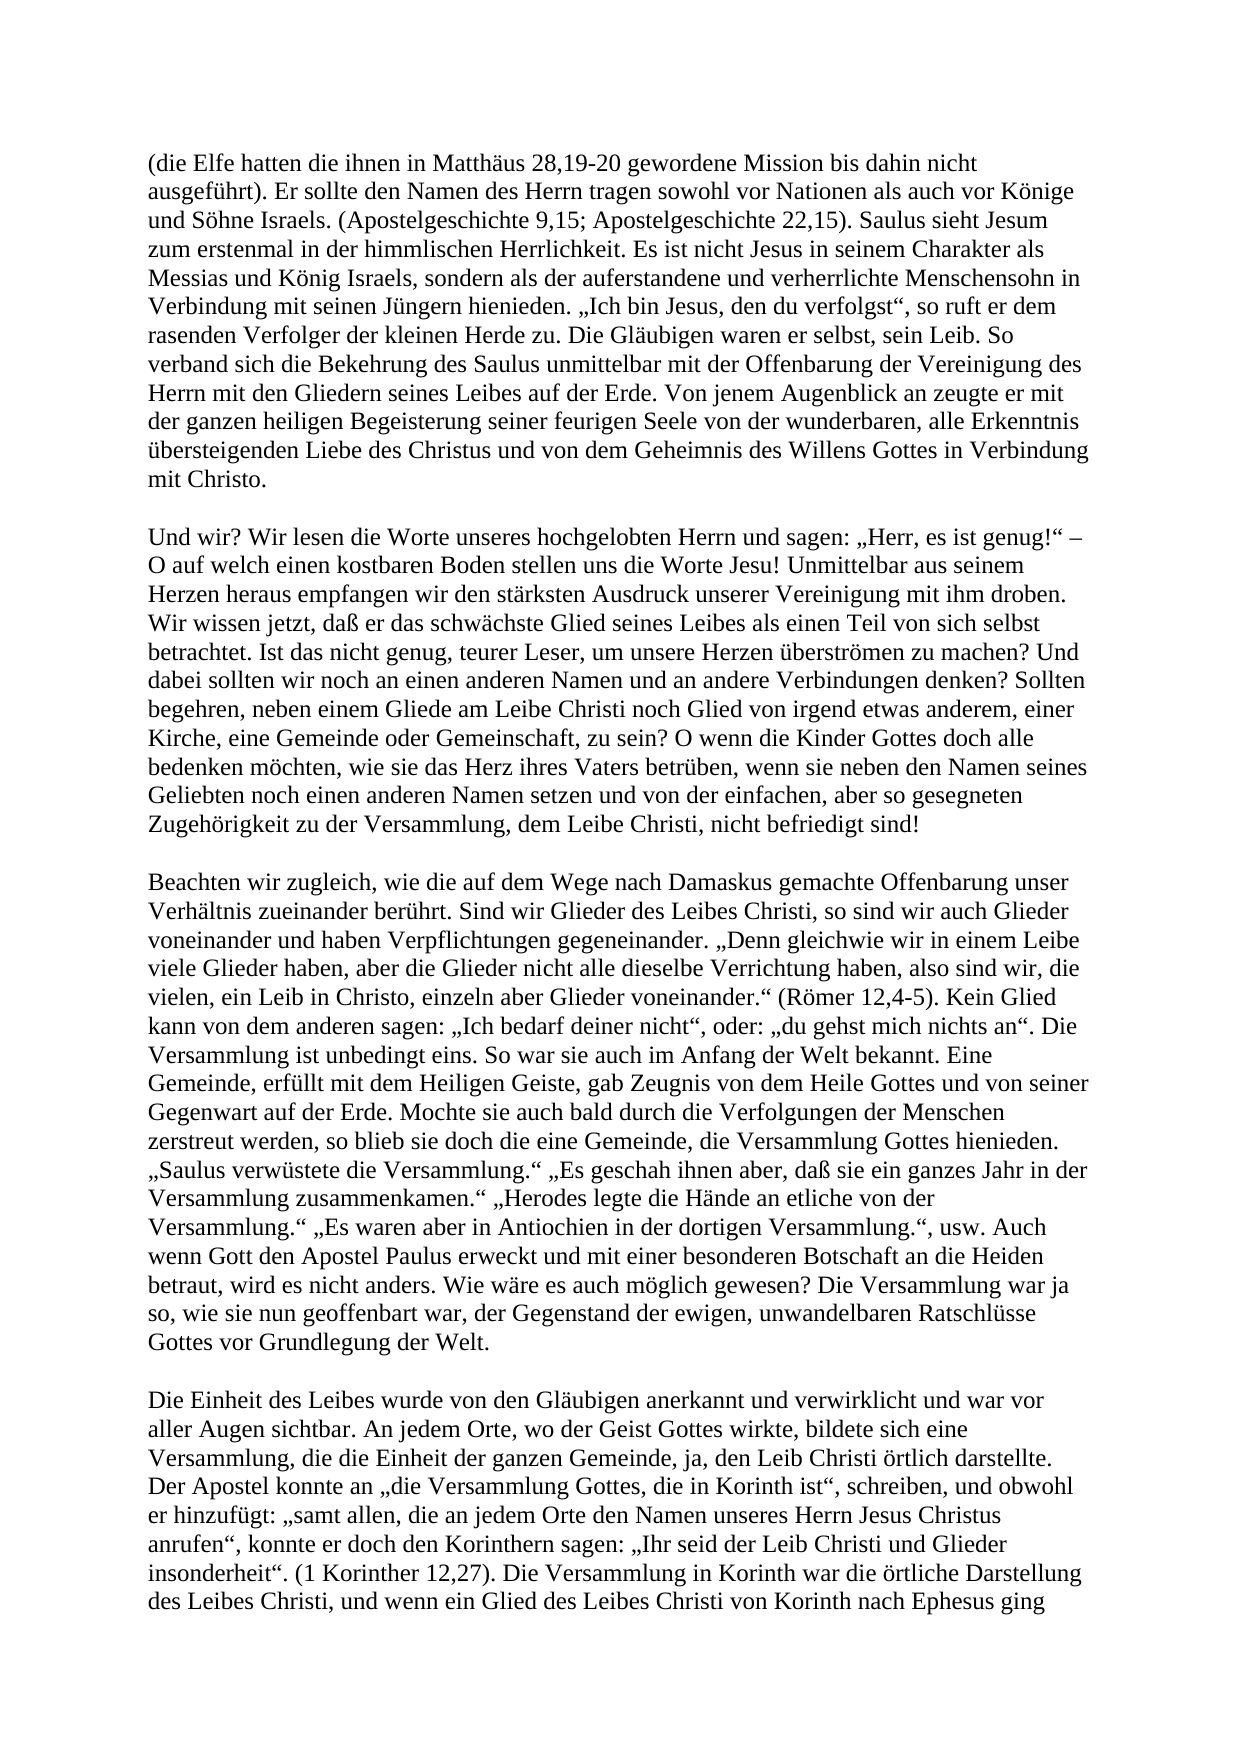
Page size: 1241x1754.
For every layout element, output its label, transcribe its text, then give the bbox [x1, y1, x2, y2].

text Beachten wir zugleich, wie die auf dem Wege nach Damaskus gemachte Offenbarung unser Verhältnis zueinander berührt. Sind wir Glieder des Leibes Christi, so sind wir auch Glieder voneinander und haben Verpflichtungen gegeneinander. „Denn gleichwie wir in einem Leibe viele Glieder haben, aber die Glieder nicht alle dieselbe Verrichtung haben, also sind wir, die vielen, ein Leib in Christo, einzeln aber Glieder voneinander.“ (Römer 12,4-5). Kein Glied kann von dem anderen sagen: „Ich bedarf deiner nicht“, oder: „du gehst mich nichts an“. Die Versammlung ist unbedingt eins. So war sie auch im Anfang der Welt bekannt. Eine Gemeinde, erfüllt mit dem Heiligen Geiste, gab Zeugnis von dem Heile Gottes und von seiner Gegenwart auf der Erde. Mochte sie auch bald durch die Verfolgungen der Menschen zerstreut werden, so blieb sie doch die eine Gemeinde, die Versammlung Gottes hienieden. „Saulus verwüstete die Versammlung.“ „Es geschah ihnen aber, daß sie ein ganzes Jahr in der Versammlung zusammenkamen.“ „Herodes legte die Hände an etliche von der Versammlung.“ „Es waren aber in Antiochien in der dortigen Versammlung.“, usw. Auch wenn Gott den Apostel Paulus erweckt und mit einer besonderen Botschaft an die Heiden betraut, wird es nicht anders. Wie wäre es auch möglich gewesen? Die Versammlung war ja so, wie sie nun geoffenbart war, der Gegenstand der ewigen, unwandelbaren Ratschlüsse Gottes vor Grundlegung der Welt. [148, 867, 1093, 1356]
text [148, 148, 1093, 493]
text Und wir? Wir lesen die Worte unseres hochgelobten Herrn und sagen: „Herr, es ist genug!“ – O auf welch einen kostbaren Boden stellen uns die Worte Jesu! Unmittelbar aus seinem Herzen heraus empfangen wir den stärksten Ausdruck unserer Vereinigung mit ihm droben. Wir wissen jetzt, daß er das schwächste Glied seines Leibes als einen Teil von sich selbst betrachtet. Ist das nicht genug, teurer Leser, um unsere Herzen überströmen zu machen? Und dabei sollten wir noch an einen anderen Namen und an andere Verbindungen denken? Sollten begehren, neben einem Gliede am Leibe Christi noch Glied von irgend etwas anderem, einer Kirche, eine Gemeinde oder Gemeinschaft, zu sein? O wenn die Kinder Gottes doch alle bedenken möchten, wie sie das Herz ihres Vaters betrüben, wenn sie neben den Namen seines Geliebten noch einen anderen Namen setzen und von der einfachen, aber so gesegneten Zugehörigkeit zu der Versammlung, dem Leibe Christi, nicht befriedigt sind! [148, 522, 1093, 838]
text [148, 1385, 1093, 1615]
